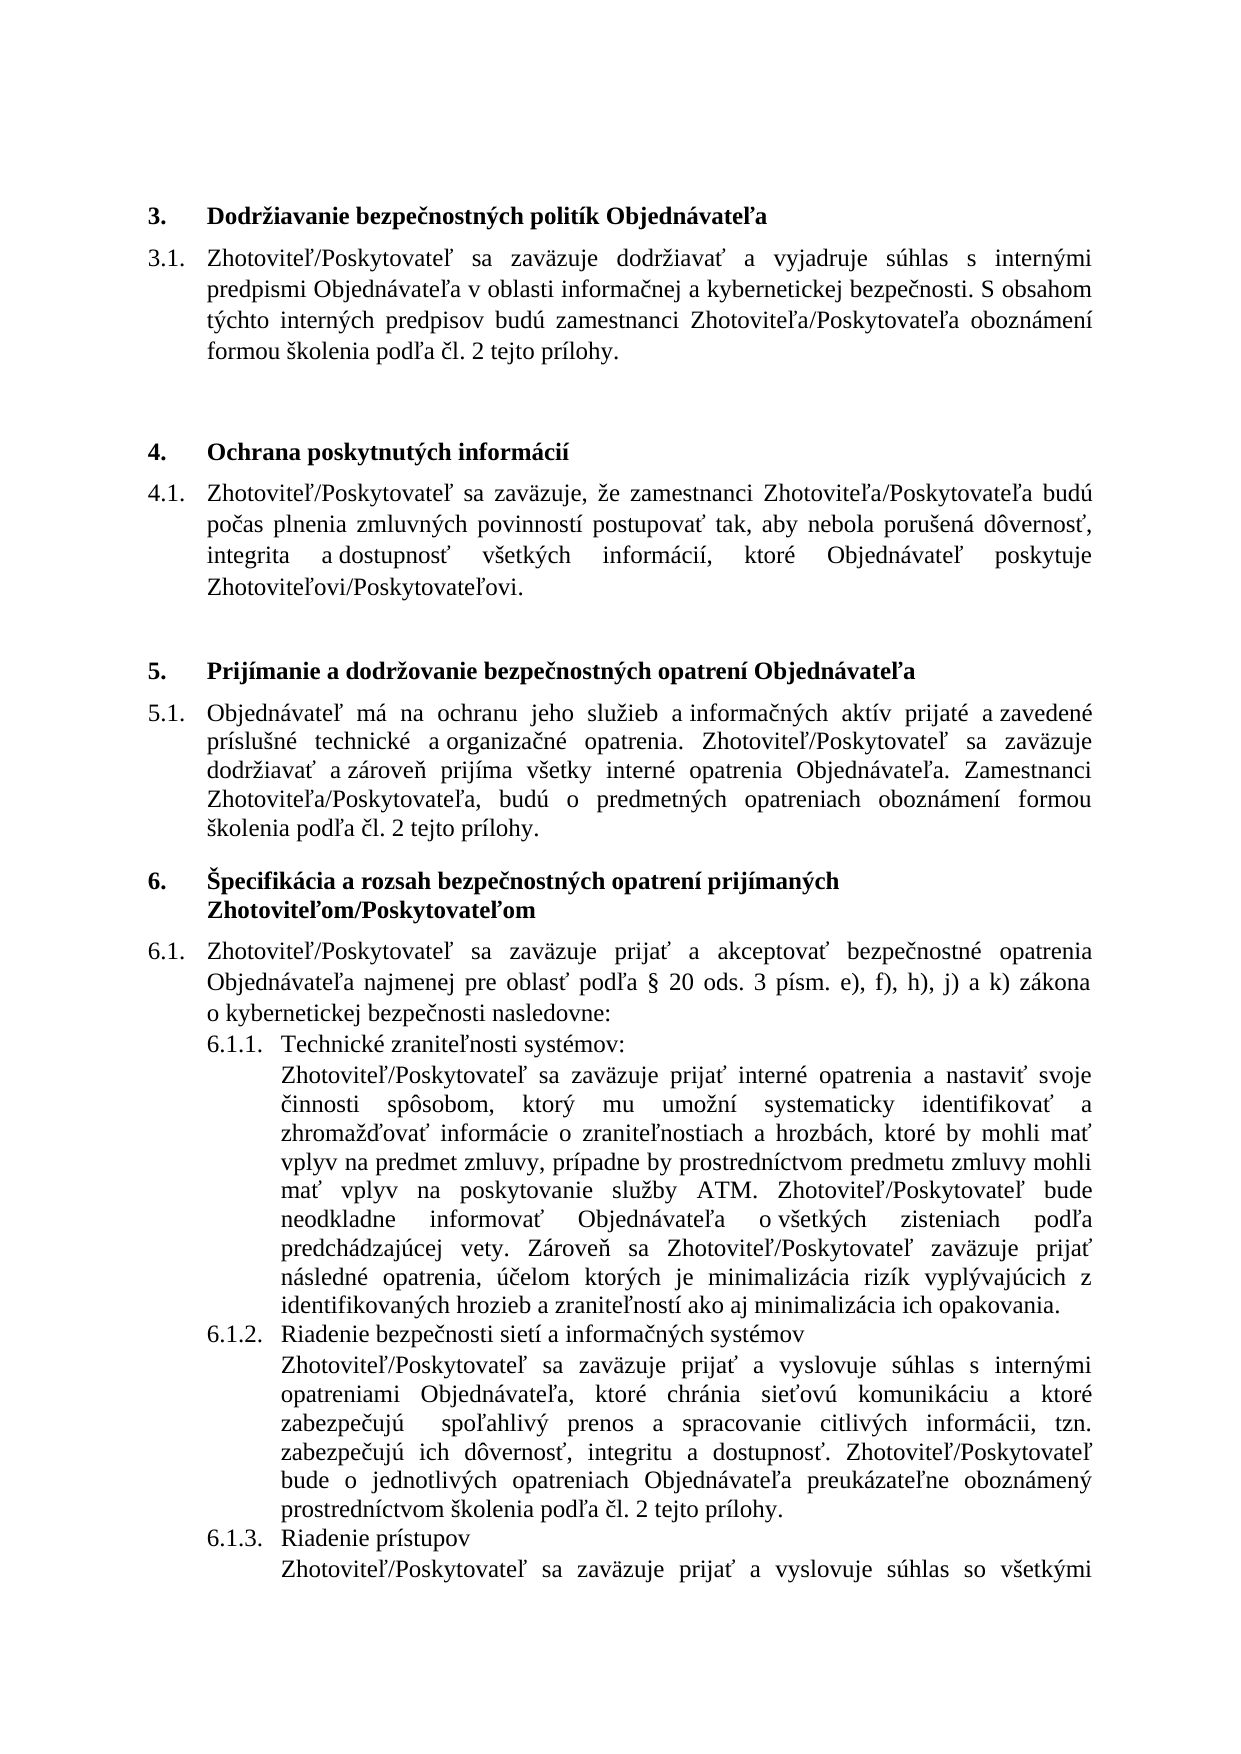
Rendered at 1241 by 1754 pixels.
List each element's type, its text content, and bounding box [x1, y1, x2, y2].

subtitle Dodržiavanie bezpečnostných politík Objednávateľa [148, 201, 1063, 230]
list Zhotoviteľ/Poskytovateľ sa zaväzuje prijať a vyslovuje súhlas s internými opatreniami Objednávateľa, ktoré chránia sieťovú komunikáciu a ktoré zabezpečujú spoľahlivý prenos a spracovanie citlivých informácii, tzn. zabezpečujú ich dôvernosť, integritu a dostupnosť. Zhotoviteľ/Poskytovateľ bude o jednotlivých opatreniach Objednávateľa preukázateľne oboznámený prostredníctvom školenia podľa čl. 2 tejto prílohy. [207, 1350, 1093, 1523]
subtitle Prijímanie a dodržovanie bezpečnostných opatrení Objednávateľa [148, 656, 1063, 685]
subtitle Ochrana poskytnutých informácií [148, 437, 1063, 466]
list Technické zraniteľnosti systémov: [207, 1029, 1093, 1058]
list Zhotoviteľ/Poskytovateľ sa zaväzuje, že zamestnanci Zhotoviteľa/Poskytovateľa budú počas plnenia zmluvných povinností postupovať tak, aby nebola porušená dôvernosť, integrita a dostupnosť všetkých informácií, ktoré Objednávateľ poskytuje Zhotoviteľovi/Poskytovateľovi. [148, 478, 1093, 600]
list Zhotoviteľ/Poskytovateľ sa zaväzuje dodržiavať a vyjadruje súhlas s internými predpismi Objednávateľa v oblasti informačnej a kybernetickej bezpečnosti. S obsahom týchto interných predpisov budú zamestnanci Zhotoviteľa/Poskytovateľa oboznámení formou školenia podľa čl. 2 tejto prílohy. [148, 243, 1093, 364]
list Objednávateľ má na ochranu jeho služieb a informačných aktív prijaté a zavedené príslušné technické a organizačné opatrenia. Zhotoviteľ/Poskytovateľ sa zaväzuje dodržiavať a zároveň prijíma všetky interné opatrenia Objednávateľa. Zamestnanci Zhotoviteľa/Poskytovateľa, budú o predmetných opatreniach oboznámení formou školenia podľa čl. 2 tejto prílohy. [148, 698, 1093, 841]
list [207, 1554, 1093, 1583]
list Riadenie bezpečnosti sietí a informačných systémov [207, 1319, 1093, 1348]
subtitle Špecifikácia a rozsah bezpečnostných opatrení prijímaných Zhotoviteľom/Poskytovateľom [148, 866, 1063, 924]
list Zhotoviteľ/Poskytovateľ sa zaväzuje prijať interné opatrenia a nastaviť svoje činnosti spôsobom, ktorý mu umožní systematicky identifikovať a zhromažďovať informácie o zraniteľnostiach a hrozbách, ktoré by mohli mať vplyv na predmet zmluvy, prípadne by prostredníctvom predmetu zmluvy mohli mať vplyv na poskytovanie služby ATM. Zhotoviteľ/Poskytovateľ bude neodkladne informovať Objednávateľa o všetkých zisteniach podľa predchádzajúcej vety. Zároveň sa Zhotoviteľ/Poskytovateľ zaväzuje prijať následné opatrenia, účelom ktorých je minimalizácia rizík vyplývajúcich z identifikovaných hrozieb a zraniteľností ako aj minimalizácia ich opakovania. [207, 1061, 1093, 1319]
list Zhotoviteľ/Poskytovateľ sa zaväzuje prijať a akceptovať bezpečnostné opatrenia Objednávateľa najmenej pre oblasť podľa § 20 ods. 3 písm. e), f), h), j) a k) zákona o kybernetickej bezpečnosti nasledovne: [148, 936, 1093, 1027]
list Riadenie prístupov [207, 1523, 1093, 1552]
